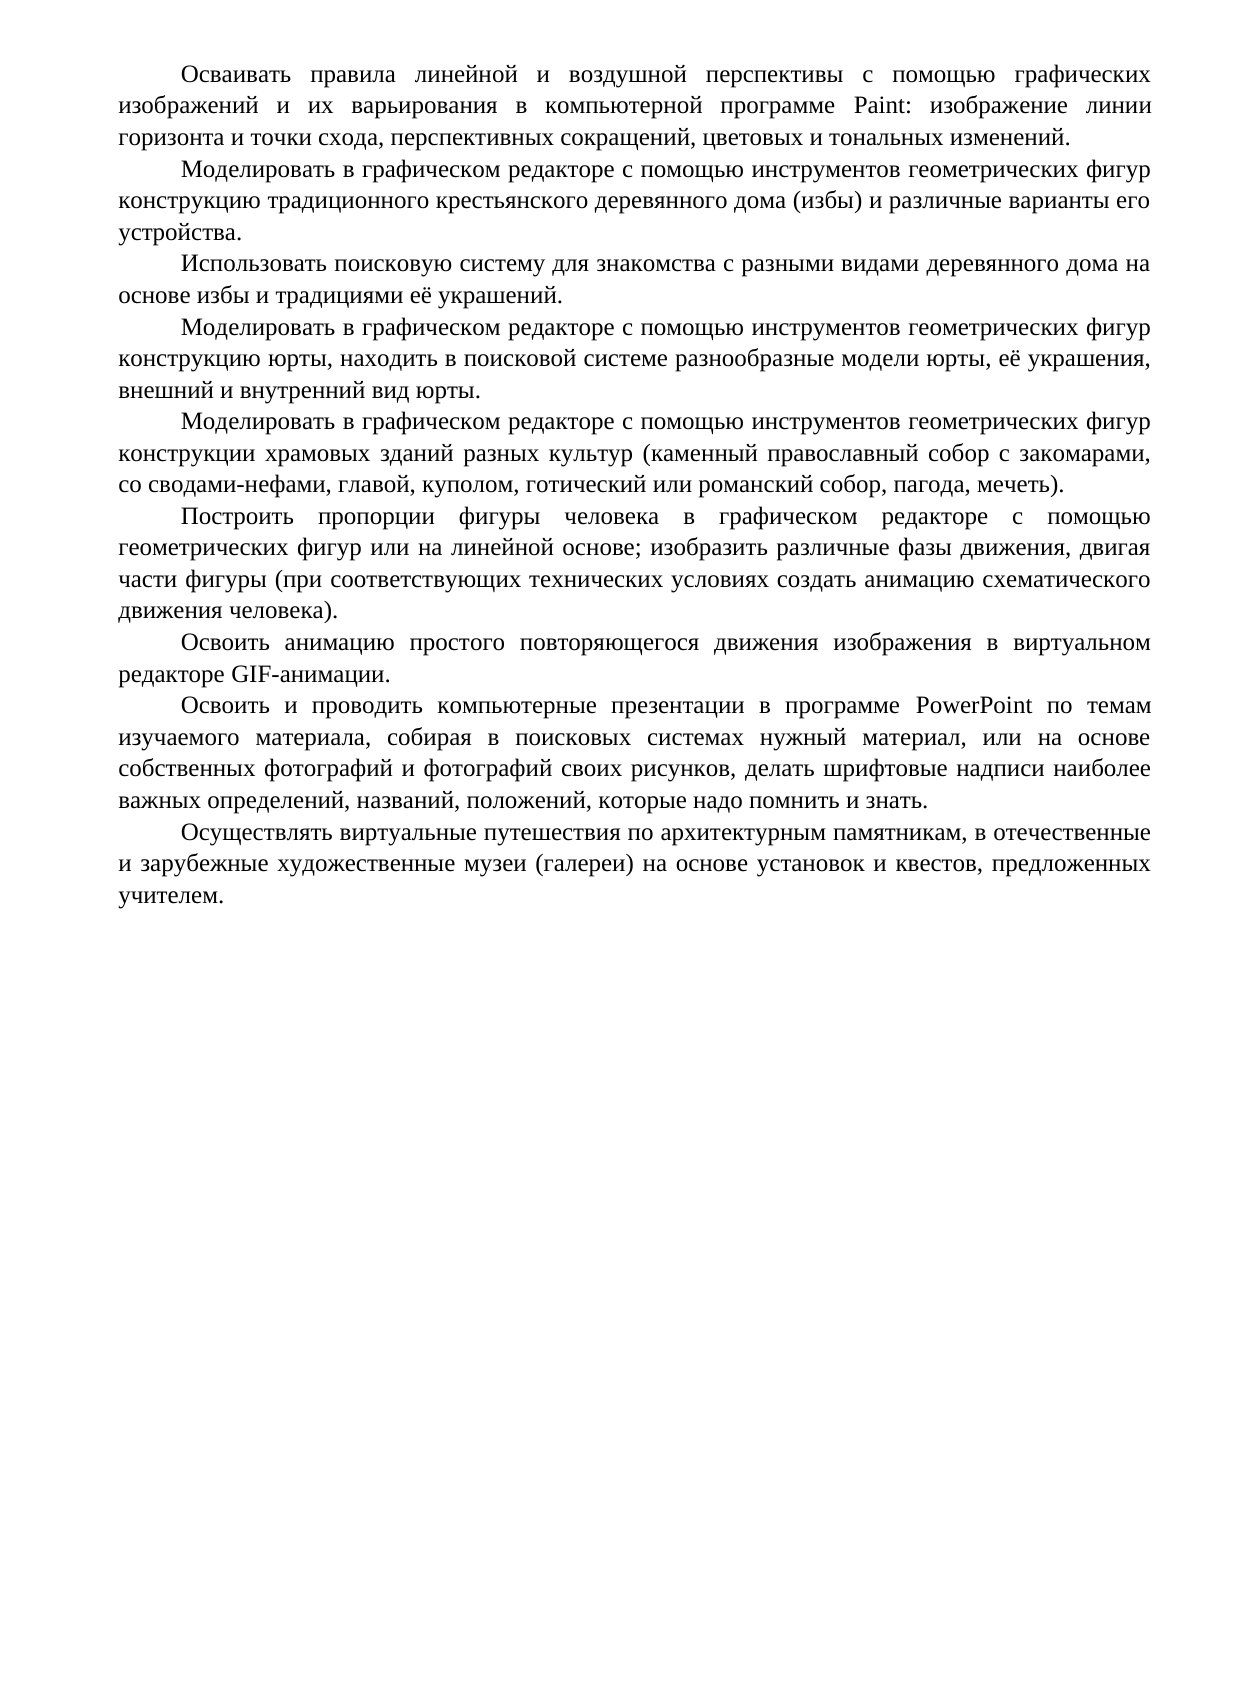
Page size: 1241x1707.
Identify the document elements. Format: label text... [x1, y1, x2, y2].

text Использовать поисковую систему для знакомства с разными видами деревянного дома на основе избы и традициями её украшений. [118, 248, 1152, 309]
text Осваивать правила линейной и воздушной перспективы с помощью графических изображений и их варьирования в компьютерной программе Paint: изображение линии горизонта и точки схода, перспективных сокращений, цветовых и тональных изменений. [118, 59, 1152, 151]
text Освоить анимацию простого повторяющегося движения изображения в виртуальном редакторе GIF-анимации. [118, 627, 1152, 687]
text Моделировать в графическом редакторе с помощью инструментов геометрических фигур конструкции храмовых зданий разных культур (каменный православный собор с закомарами, со сводами-нефами, главой, куполом, готический или романский собор, пагода, мечеть). [118, 406, 1152, 498]
text Осуществлять виртуальные путешествия по архитектурным памятникам, в отечественные и зарубежные художественные музеи (галереи) на основе установок и квестов, предложенных учителем. [118, 817, 1152, 908]
text Построить пропорции фигуры человека в графическом редакторе с помощью геометрических фигур или на линейной основе; изобразить различные фазы движения, двигая части фигуры (при соответствующих технических условиях создать анимацию схематического движения человека). [118, 501, 1152, 624]
text Моделировать в графическом редакторе с помощью инструментов геометрических фигур конструкцию традиционного крестьянского деревянного дома (избы) и различные варианты его устройства. [118, 154, 1152, 246]
text Моделировать в графическом редакторе с помощью инструментов геометрических фигур конструкцию юрты, находить в поисковой системе разнообразные модели юрты, её украшения, внешний и внутренний вид юрты. [118, 312, 1152, 403]
text Освоить и проводить компьютерные презентации в программе PowerPoint по темам изучаемого материала, собирая в поисковых системах нужный материал, или на основе собственных фотографий и фотографий своих рисунков, делать шрифтовые надписи наиболее важных определений, названий, положений, которые надо помнить и знать. [118, 690, 1152, 814]
